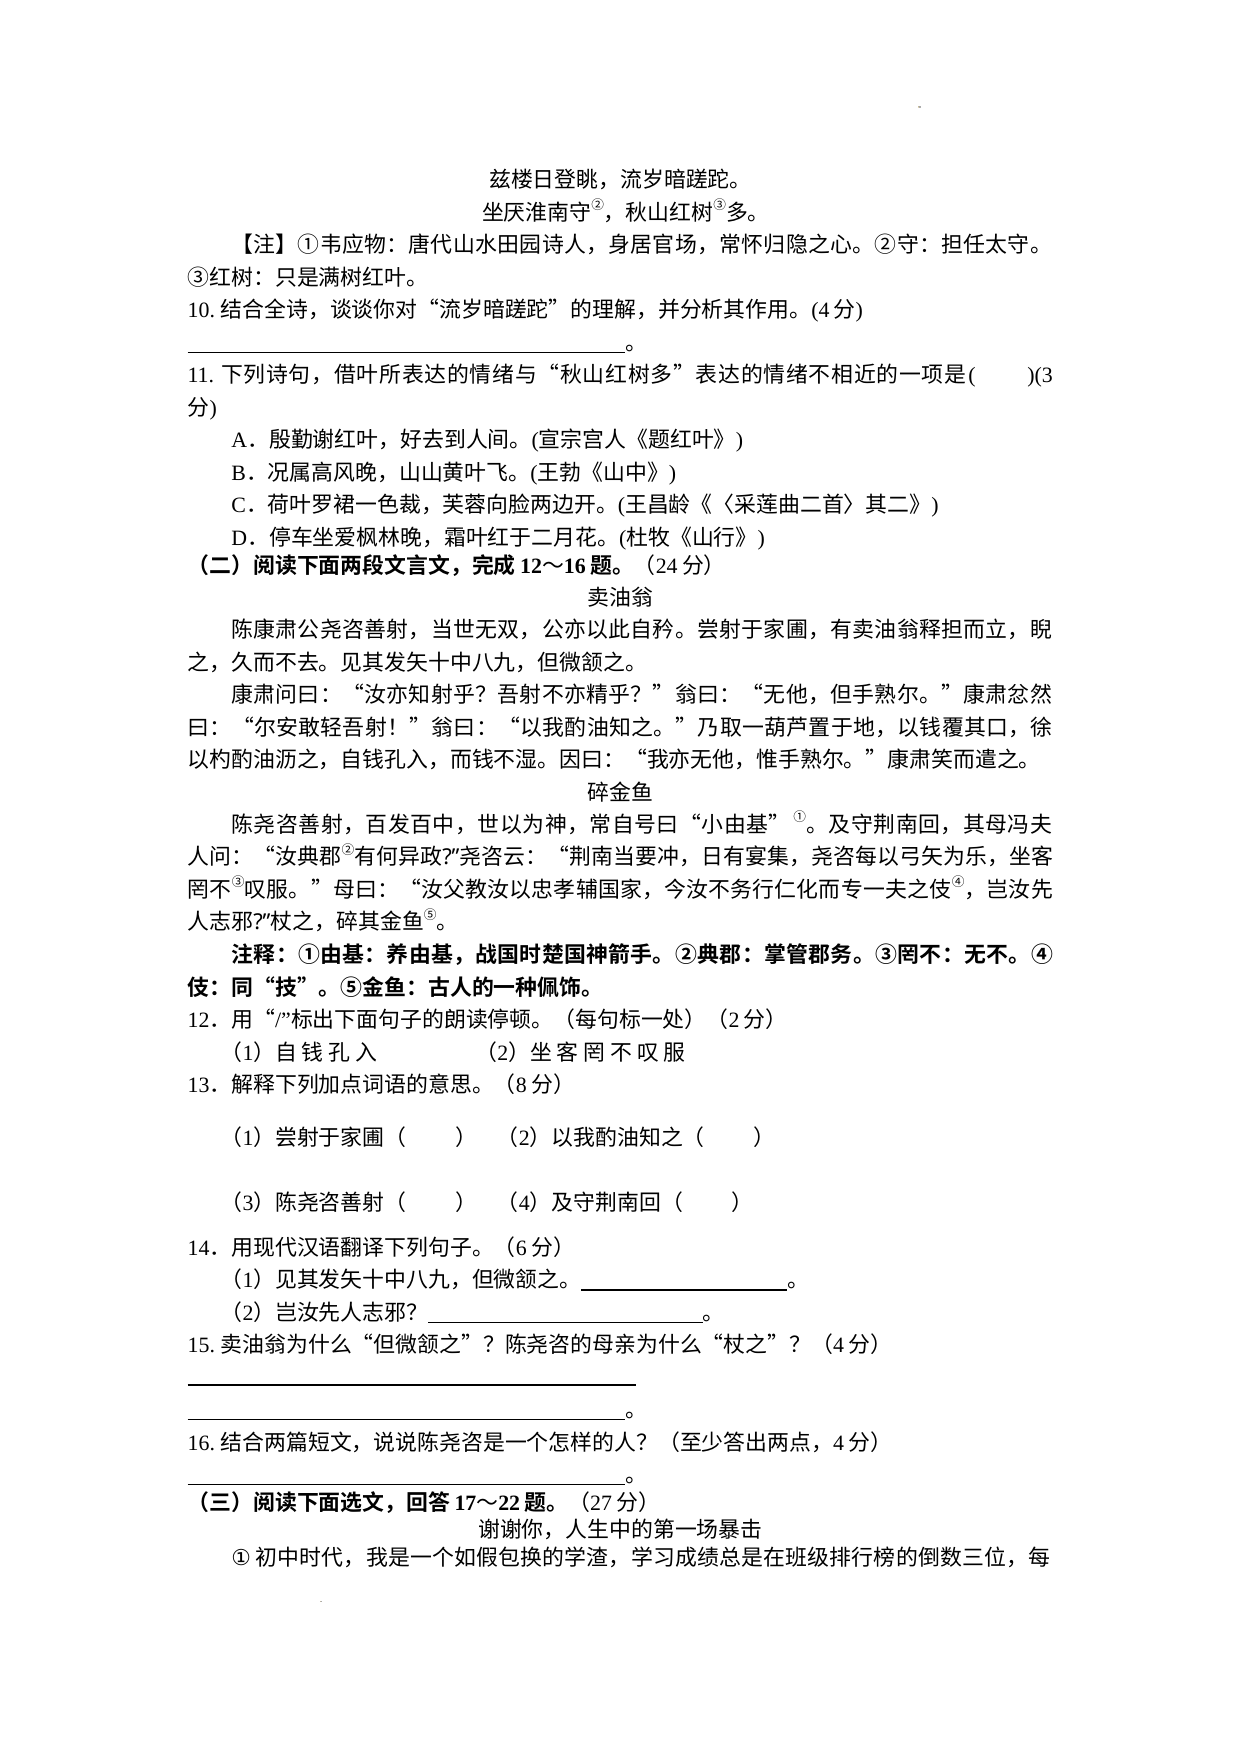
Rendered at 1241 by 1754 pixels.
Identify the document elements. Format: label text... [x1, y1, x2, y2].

text （1）尝射于家圃（ ） （2）以我酌油知之（ ） [187, 1099, 1053, 1164]
text 陈尧咨善射，百发百中，世以为神，常自号曰“小由基”①。及守荆南回，其母冯夫人问：“汝典郡②有何异政?”尧咨云：“荆南当要冲，日有宴集，尧咨每以弓矢为乐，坐客罔不③叹服。”母曰：“汝父教汝以忠孝辅国家，今汝不务行仁化而专一夫之伎④，岂汝先人志邪?”杖之，碎其金鱼⑤。 [187, 807, 1053, 937]
text 15. 卖油翁为什么“但微颔之”？陈尧咨的母亲为什么“杖之”？（4分） [187, 1327, 1053, 1359]
text 康肃问曰：“汝亦知射乎？吾射不亦精乎？”翁曰：“无他，但手熟尔。”康肃忿然曰：“尔安敢轻吾射！”翁曰：“以我酌油知之。”乃取一葫芦置于地，以钱覆其口，徐以杓酌油沥之，自钱孔入，而钱不湿。因曰：“我亦无他，惟手熟尔。”康肃笑而遣之。 [187, 677, 1053, 774]
text （2）岂汝先人志邪？ 。 [187, 1294, 1053, 1327]
text 11. 下列诗句，借叶所表达的情绪与“秋山红树多”表达的情绪不相近的一项是( )(3分) [187, 357, 1053, 422]
text D．停车坐爱枫林晚，霜叶红于二月花。(杜牧《山行》) [187, 519, 1053, 552]
text B．况属高风晚，山山黄叶飞。(王勃《山中》) [187, 454, 1053, 487]
text 坐厌淮南守②，秋山红树③多。 [187, 194, 1053, 227]
text 。 [187, 1392, 1053, 1424]
text （1）见其发矢十中八九，但微颔之。 。 [187, 1262, 1053, 1294]
text 13．解释下列加点词语的意思。（8分） [187, 1067, 1053, 1099]
text 16. 结合两篇短文，说说陈尧咨是一个怎样的人？（至少答出两点，4分） [187, 1424, 1053, 1457]
text 兹楼日登眺，流岁暗蹉跎。 [187, 162, 1053, 194]
text 【注】①韦应物：唐代山水田园诗人，身居官场，常怀归隐之心。②守：担任太守。③红树：只是满树红叶。 [187, 227, 1053, 292]
text 陈康肃公尧咨善射，当世无双，公亦以此自矜。尝射于家圃，有卖油翁释担而立，睨之，久而不去。见其发矢十中八九，但微颔之。 [187, 612, 1053, 677]
text 注释：①由基：养由基，战国时楚国神箭手。②典郡：掌管郡务。③罔不：无不。④伎：同“技”。⑤金鱼：古人的一种佩饰。 [187, 937, 1053, 1002]
text 谢谢你，人生中的第一场暴击 [187, 1516, 1053, 1543]
text C．荷叶罗裙一色裁，芙蓉向脸两边开。(王昌龄《〈采莲曲二首〉其二》) [187, 487, 1053, 519]
text （三）阅读下面选文，回答17～22题。（27分） [187, 1489, 1053, 1516]
text 碎金鱼 [187, 774, 1053, 807]
text 。 [187, 1457, 1053, 1489]
text 10. 结合全诗，谈谈你对“流岁暗蹉跎”的理解，并分析其作用。(4分) [187, 292, 1053, 324]
text （二）阅读下面两段文言文，完成12～16题。（24分） [187, 552, 1053, 579]
text 12．用“/”标出下面句子的朗读停顿。（每句标一处）（2分） [187, 1002, 1053, 1034]
text 14．用现代汉语翻译下列句子。（6分） [187, 1229, 1053, 1262]
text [187, 1543, 1053, 1570]
text （3）陈尧咨善射（ ） （4）及守荆南回（ ） [187, 1164, 1053, 1229]
text （1）自 钱 孔 入 （2）坐 客 罔 不 叹 服 [187, 1034, 1053, 1067]
text 。 [187, 324, 1053, 357]
text 卖油翁 [187, 579, 1053, 612]
text A．殷勤谢红叶，好去到人间。(宣宗宫人《题红叶》) [187, 422, 1053, 454]
